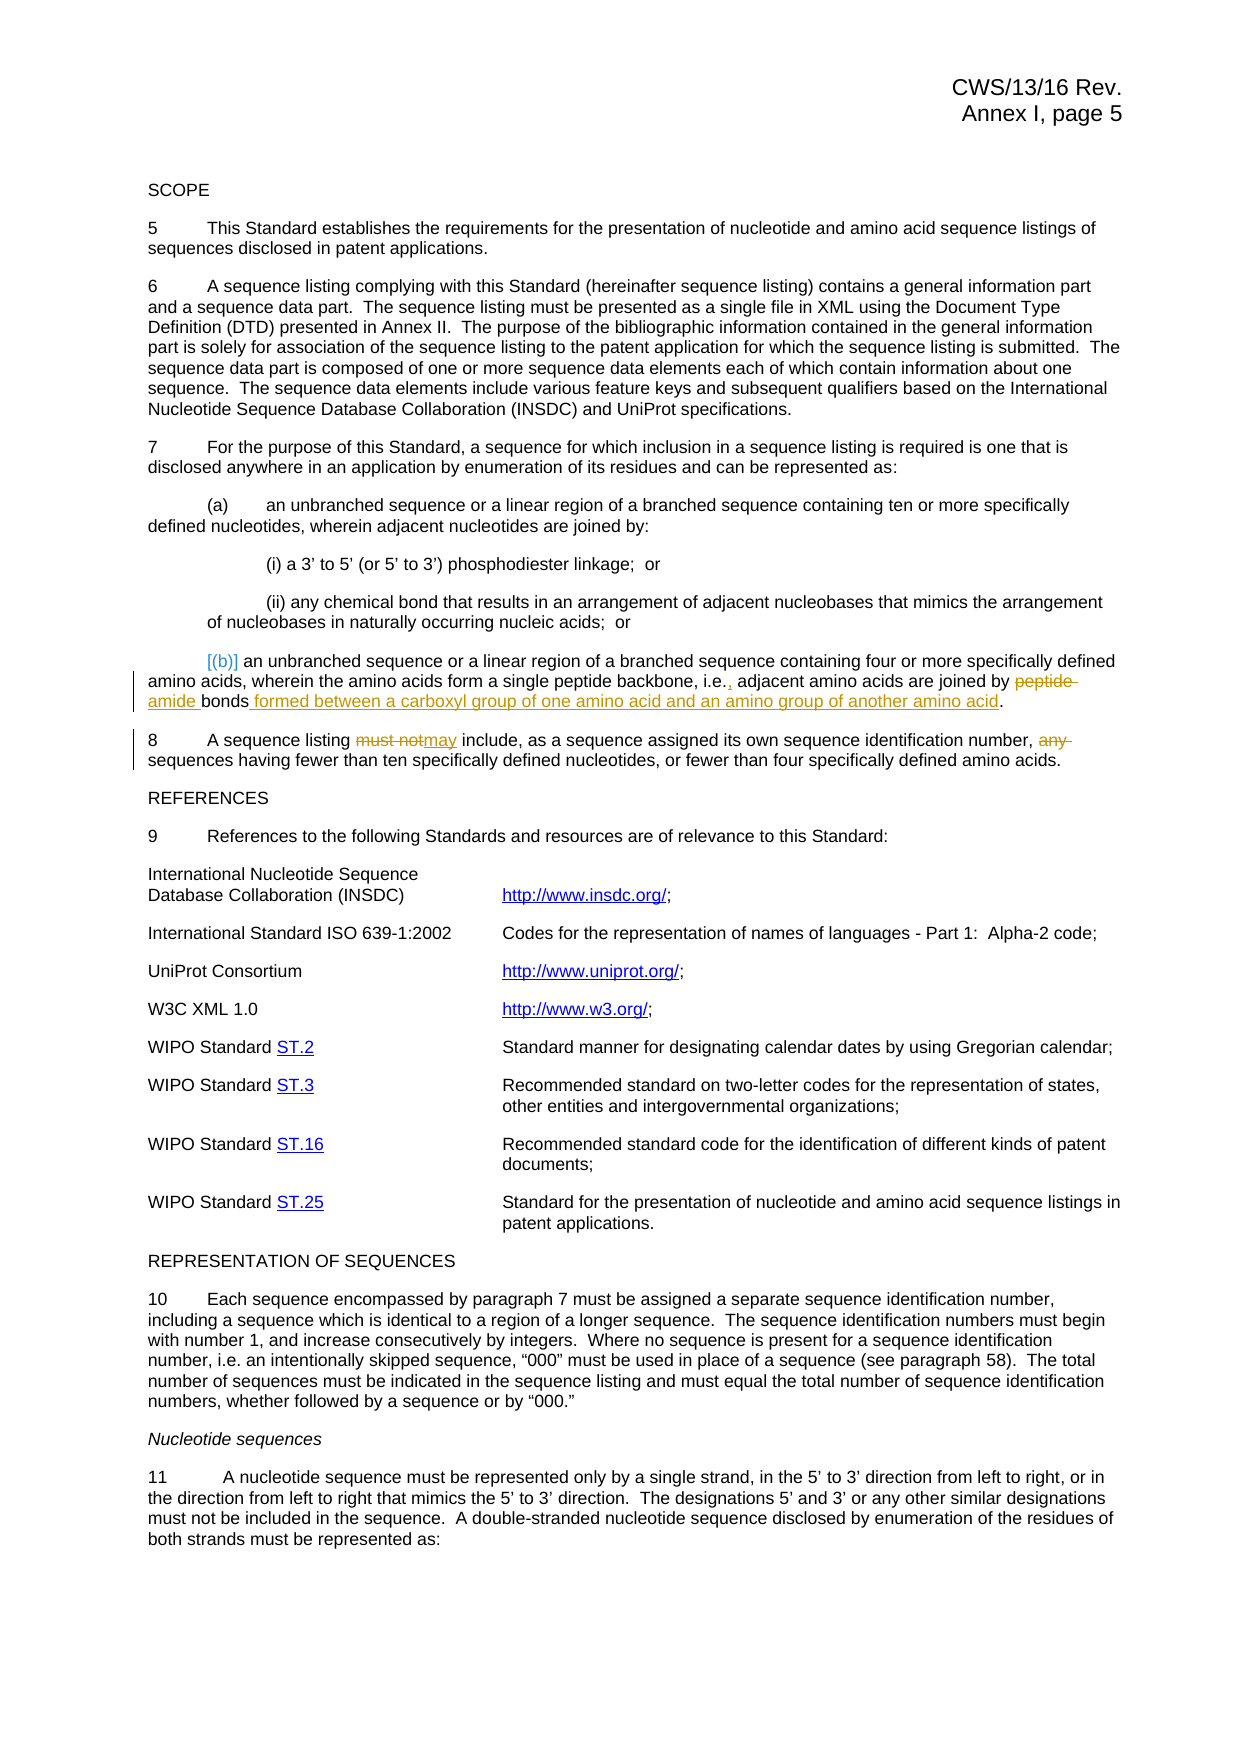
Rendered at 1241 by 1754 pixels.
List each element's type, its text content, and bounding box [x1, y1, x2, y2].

subtitle REFERENCES [148, 788, 1122, 808]
list A sequence listing include, as a sequence assigned its own sequence identification number, sequences having fewer than ten specifically defined nucleotides, or fewer than four specifically defined amino acids. [148, 729, 1122, 770]
subtitle SCOPE [148, 179, 1122, 200]
subtitle REPRESENTATION OF SEQUENCES [148, 1251, 1122, 1271]
list WIPO Standard ST.16 Recommended standard code for the identification of different kinds of patent documents; [148, 1134, 1122, 1174]
list Each sequence encompassed by paragraph 7 must be assigned a separate sequence identification number, including a sequence which is identical to a region of a longer sequence. The sequence identification numbers must begin with number 1, and increase consecutively by integers. Where no sequence is present for a sequence identification number, i.e. an intentionally skipped sequence, “000” must be used in place of a sequence (see paragraph 58). The total number of sequences must be indicated in the sequence listing and must equal the total number of sequence identification numbers, whether followed by a sequence or by “000.” [148, 1289, 1122, 1411]
list WIPO Standard ST.3 Recommended standard on two-letter codes for the representation of states, other entities and intergovernmental organizations; [148, 1075, 1122, 1116]
list an unbranched sequence or a linear region of a branched sequence containing ten or more specifically defined nucleotides, wherein adjacent nucleotides are joined by: [148, 495, 1122, 536]
list UniProt Consortium http://www.uniprot.org/; [148, 961, 1122, 981]
list International Nucleotide Sequence Database Collaboration (INSDC) http://www.insdc.org/; [148, 864, 1122, 905]
list W3C XML 1.0 http://www.w3.org/; [148, 999, 1122, 1019]
list an unbranched sequence or a linear region of a branched sequence containing four or more specifically defined amino acids, wherein the amino acids form a single peptide backbone, i.e. adjacent amino acids are joined by bonds. [148, 650, 1122, 712]
list A sequence listing complying with this Standard (hereinafter sequence listing) contains a general information part and a sequence data part. The sequence listing must be presented as a single file in XML using the Document Type Definition (DTD) presented in Annex II. The purpose of the bibliographic information contained in the general information part is solely for association of the sequence listing to the patent application for which the sequence listing is submitted. The sequence data part is composed of one or more sequence data elements each of which contain information about one sequence. The sequence data elements include various feature keys and subsequent qualifiers based on the International Nucleotide Sequence Database Collaboration (INSDC) and UniProt specifications. [148, 276, 1122, 419]
subtitle Nucleotide sequences [148, 1429, 1122, 1449]
list WIPO Standard ST.25 Standard for the presentation of nucleotide and amino acid sequence listings in patent applications. [148, 1192, 1122, 1233]
list (ii) any chemical bond that results in an arrangement of adjacent nucleobases that mimics the arrangement of nucleobases in naturally occurring nucleic acids; or [207, 592, 1122, 633]
list This Standard establishes the requirements for the presentation of nucleotide and amino acid sequence listings of sequences disclosed in patent applications. [148, 217, 1122, 258]
list WIPO Standard ST.2 Standard manner for designating calendar dates by using Gregorian calendar; [148, 1037, 1122, 1057]
list (i) a 3’ to 5’ (or 5’ to 3’) phosphodiester linkage; or [207, 554, 1122, 574]
list For the purpose of this Standard, a sequence for which inclusion in a sequence listing is required is one that is disclosed anywhere in an application by enumeration of its residues and can be represented as: [148, 437, 1122, 477]
list A nucleotide sequence must be represented only by a single strand, in the 5’ to 3’ direction from left to right, or in the direction from left to right that mimics the 5’ to 3’ direction. The designations 5’ and 3’ or any other similar designations must not be included in the sequence. A double-stranded nucleotide sequence disclosed by enumeration of the residues of both strands must be represented as: [148, 1467, 1122, 1549]
list References to the following Standards and resources are of relevance to this Standard: [148, 826, 1122, 846]
list International Standard ISO 639-1:2002 Codes for the representation of names of languages - Part 1: Alpha-2 code; [148, 923, 1122, 943]
